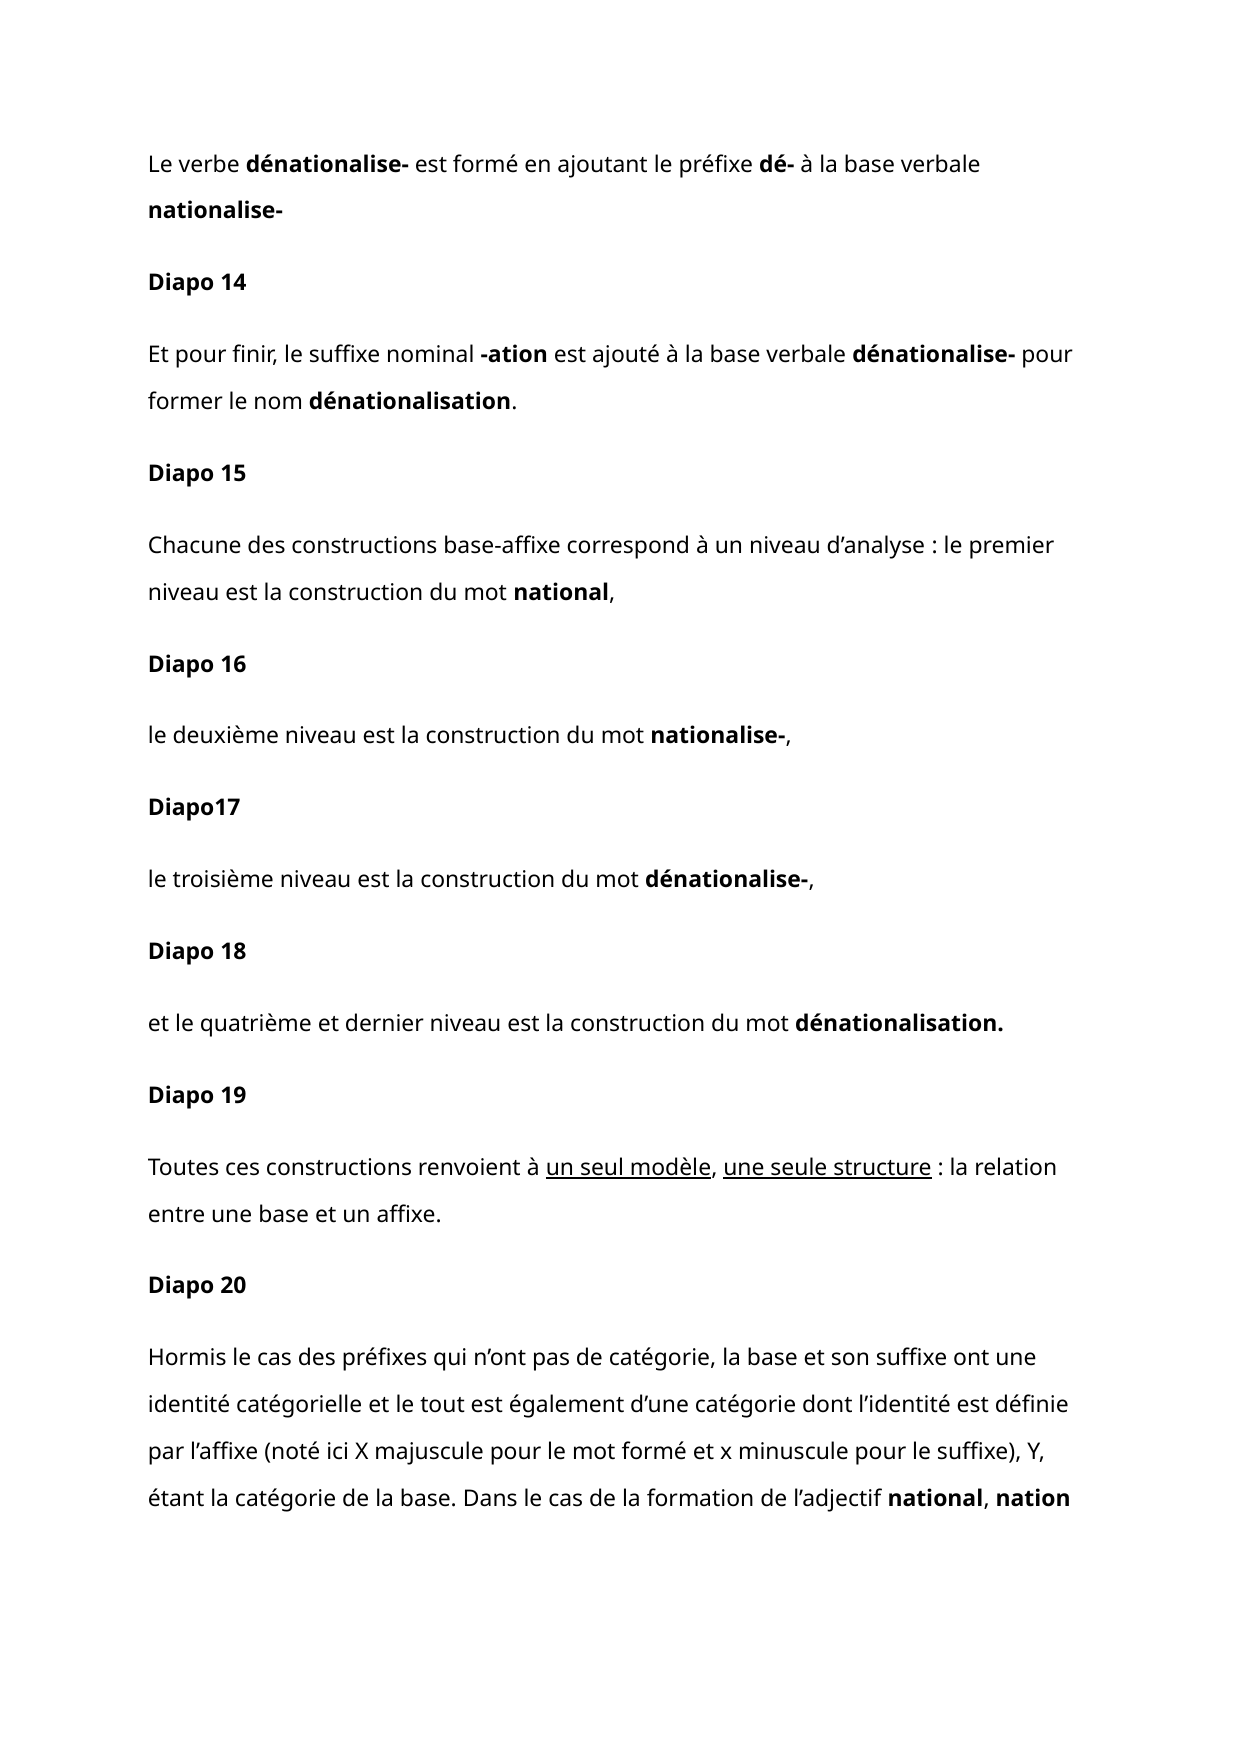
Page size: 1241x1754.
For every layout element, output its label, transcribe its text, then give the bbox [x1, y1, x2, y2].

text Et pour finir, le suffixe nominal -ation est ajouté à la base verbale dénationalise- pour former le nom dénationalisation. [148, 338, 1093, 416]
text Le verbe dénationalise- est formé en ajoutant le préfixe dé- à la base verbale nationalise- [148, 148, 1093, 226]
text Diapo 20 [148, 1269, 1093, 1301]
text Chacune des constructions base-affixe correspond à un niveau d’analyse : le premier niveau est la construction du mot national, [148, 529, 1093, 607]
text Diapo17 [148, 791, 1093, 823]
text Diapo 18 [148, 935, 1093, 966]
text Diapo 15 [148, 457, 1093, 488]
text Diapo 19 [148, 1079, 1093, 1110]
text le deuxième niveau est la construction du mot nationalise-, [148, 719, 1093, 751]
text le troisième niveau est la construction du mot dénationalise-, [148, 863, 1093, 894]
text Diapo 16 [148, 648, 1093, 679]
text et le quatrième et dernier niveau est la construction du mot dénationalisation. [148, 1007, 1093, 1038]
text Diapo 14 [148, 266, 1093, 298]
text Toutes ces constructions renvoient à un seul modèle, une seule structure : la relation entre une base et un affixe. [148, 1151, 1093, 1229]
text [148, 1341, 1093, 1513]
